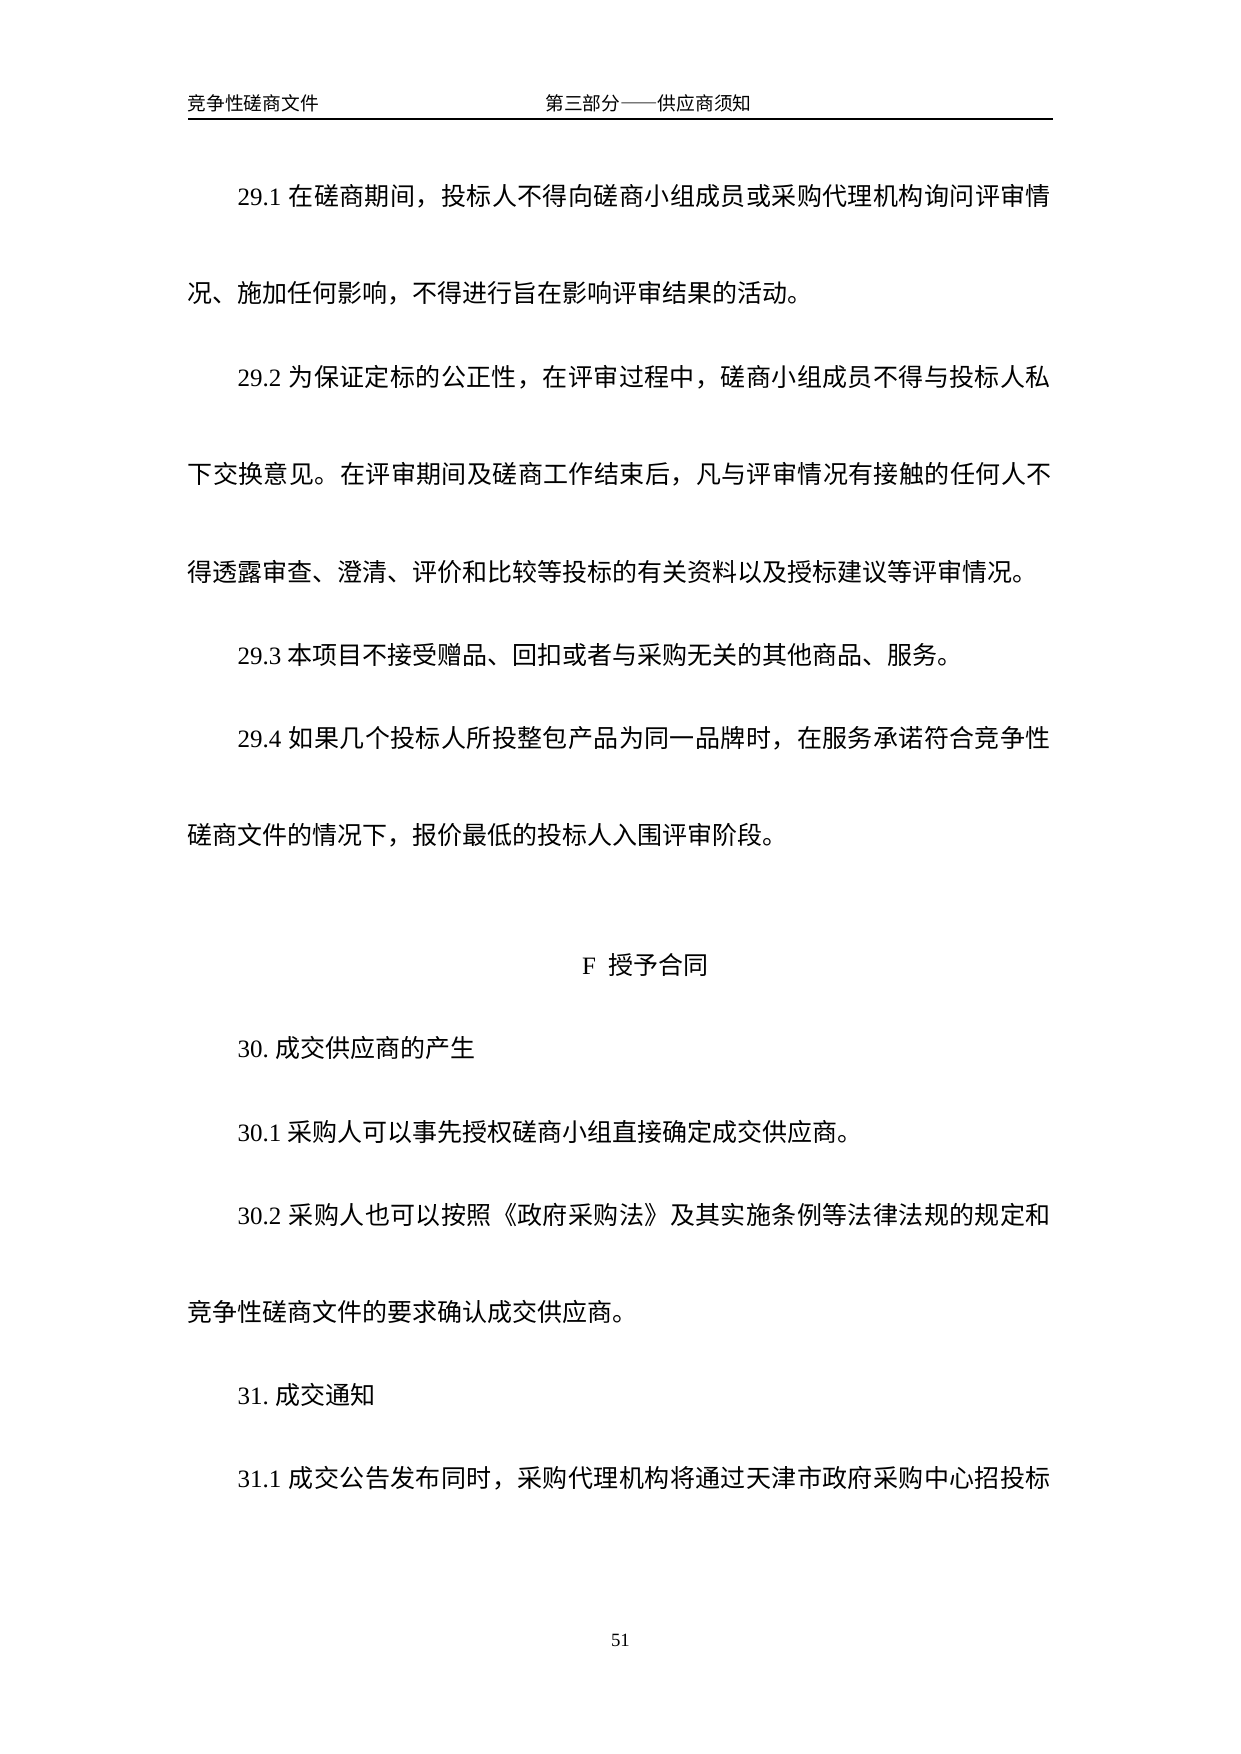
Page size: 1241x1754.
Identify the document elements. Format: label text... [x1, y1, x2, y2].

text 30.2 采购人也可以按照《政府采购法》及其实施条例等法律法规的规定和竞争性磋商文件的要求确认成交供应商。 [187, 1181, 1053, 1343]
text F 授予合同 [187, 931, 1053, 996]
text 29.2 为保证定标的公正性，在评审过程中，磋商小组成员不得与投标人私下交换意见。在评审期间及磋商工作结束后，凡与评审情况有接触的任何人不得透露审查、澄清、评价和比较等投标的有关资料以及授标建议等评审情况。 [187, 343, 1053, 603]
text 30.1 采购人可以事先授权磋商小组直接确定成交供应商。 [187, 1098, 1053, 1163]
text 29.1 在磋商期间，投标人不得向磋商小组成员或采购代理机构询问评审情况、施加任何影响，不得进行旨在影响评审结果的活动。 [187, 162, 1053, 324]
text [187, 1444, 1053, 1509]
text 31. 成交通知 [187, 1361, 1053, 1426]
text 29.3 本项目不接受赠品、回扣或者与采购无关的其他商品、服务。 [187, 621, 1053, 686]
text 29.4 如果几个投标人所投整包产品为同一品牌时，在服务承诺符合竞争性磋商文件的情况下，报价最低的投标人入围评审阶段。 [187, 704, 1053, 866]
text 30. 成交供应商的产生 [187, 1014, 1053, 1079]
